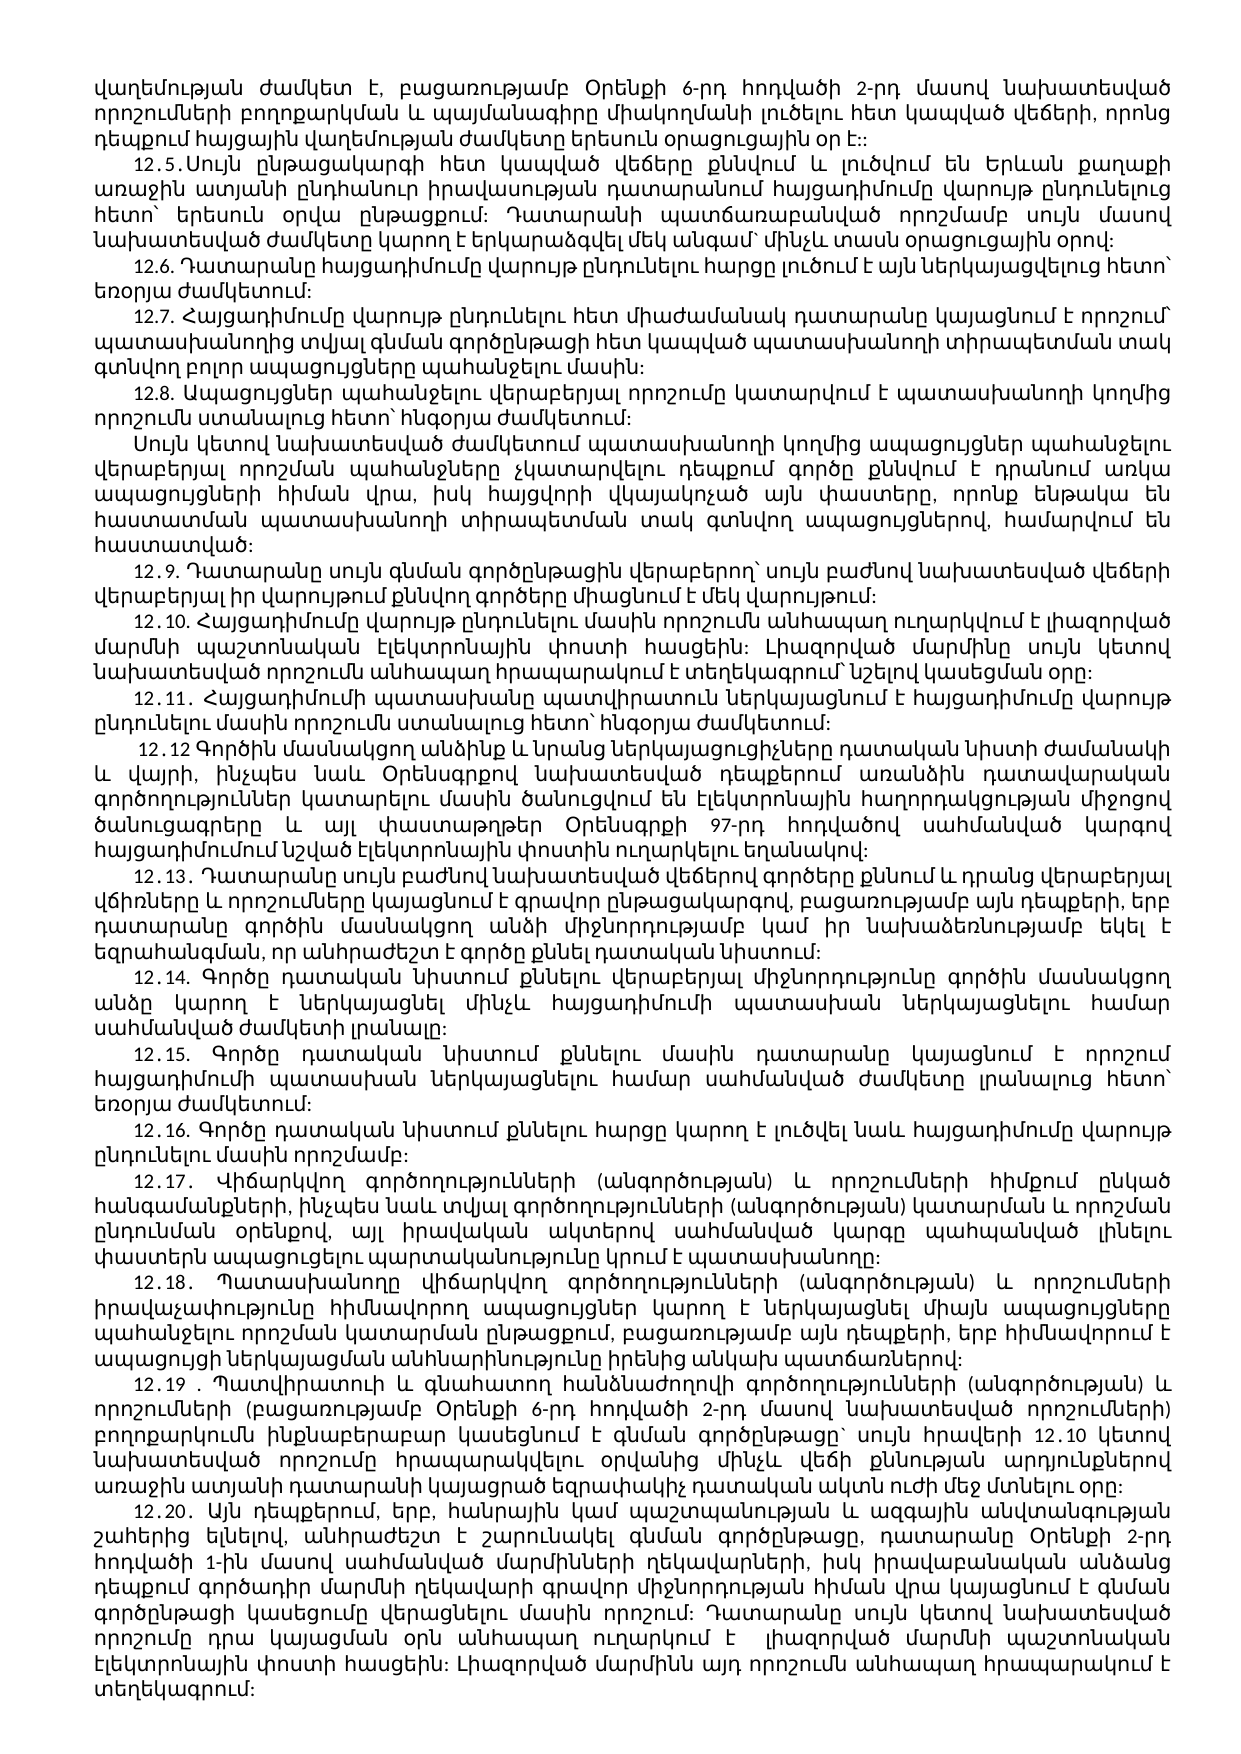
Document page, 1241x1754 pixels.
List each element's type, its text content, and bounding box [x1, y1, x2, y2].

text 12․20․ Այն դեպքերում, երբ, հանրային կամ պաշտպանության և ազգային անվտանգության շահերից ելնելով, անհրաժեշտ է շարունակել գնման գործընթացը, դատարանը Օրենքի 2-րդ հոդվածի 1-ին մասով սահմանված մարմինների ղեկավարների, իսկ իրավաբանական անձանց դեպքում գործադիր մարմնի ղեկավարի գրավոր միջնորդության հիման վրա կայացնում է գնման գործընթացի կասեցումը վերացնելու մասին որոշում: Դատարանը սույն կետով նախատեսված որոշումը դրա կայացման օրն անհապաղ ուղարկում է լիազորված մարմնի պաշտոնական էլեկտրոնային փոստի հասցեին: Լիազորված մարմինն այդ որոշումն անհապաղ հրապարակում է տեղեկագրում: [94, 1498, 1171, 1702]
text 12.6. Դատարանը հայցադիմումը վարույթ ընդունելու հարցը լուծում է այն ներկայացվելուց հետո՝ եռօրյա ժամկետում: [94, 253, 1171, 304]
text 12․9. Դատարանը սույն գնման գործընթացին վերաբերող՝ սույն բաժնով նախատեսված վեճերի վերաբերյալ իր վարույթում քննվող գործերը միացնում է մեկ վարույթում: [94, 558, 1171, 609]
text Սույն կետով նախատեսված ժամկետում պատասխանողի կողմից ապացույցներ պահանջելու վերաբերյալ որոշման պահանջները չկատարվելու դեպքում գործը քննվում է դրանում առկա ապացույցների հիման վրա, իսկ հայցվորի վկայակոչած այն փաստերը, որոնք ենթակա են հաստատման պատասխանողի տիրապետման տակ գտնվող ապացույցներով, համարվում են հաստատված: [94, 431, 1171, 558]
text 12․17․ Վիճարկվող գործողությունների (անգործության) և որոշումների հիմքում ընկած հանգամանքների, ինչպես նաև տվյալ գործողությունների (անգործության) կատարման և որոշման ընդունման օրենքով, այլ իրավական ակտերով սահմանված կարգը պահպանված լինելու փաստերն ապացուցելու պարտականությունը կրում է պատասխանողը: [94, 1168, 1171, 1269]
text 12.7. Հայցադիմումը վարույթ ընդունելու հետ միաժամանակ դատարանը կայացնում է որոշում՝ պատասխանողից տվյալ գնման գործընթացի հետ կապված պատասխանողի տիրապետման տակ գտնվող բոլոր ապացույցները պահանջելու մասին: [94, 304, 1171, 380]
text 12․5․Սույն ընթացակարգի հետ կապված վեճերը քննվում և լուծվում են Երևան քաղաքի առաջին ատյանի ընդհանուր իրավասության դատարանում հայցադիմումը վարույթ ընդունելուց հետո՝ երեսուն օրվա ընթացքում: Դատարանի պատճառաբանված որոշմամբ սույն մասով նախատեսված ժամկետը կարող է երկարաձգվել մեկ անգամ` մինչև տասն օրացուցային օրով: [94, 151, 1171, 253]
text 12.8. Ապացույցներ պահանջելու վերաբերյալ որոշումը կատարվում է պատասխանողի կողմից որոշումն ստանալուց հետո՝ հնգօրյա ժամկետում: [94, 380, 1171, 431]
text 12․12 Գործին մասնակցող անձինք և նրանց ներկայացուցիչները դատական նիստի ժամանակի և վայրի, ինչպես նաև Օրենսգրքով նախատեսված դեպքերում առանձին դատավարական գործողություններ կատարելու մասին ծանուցվում են էլեկտրոնային հաղորդակցության միջոցով ծանուցագրերը և այլ փաստաթղթեր Օրենսգրքի 97-րդ հոդվածով սահմանված կարգով հայցադիմումում նշված էլեկտրոնային փոստին ուղարկելու եղանակով: [94, 736, 1171, 863]
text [94, 75, 1171, 151]
text 12․19 . Պատվիրատուի և գնահատող հանձնաժողովի գործողությունների (անգործության) և որոշումների (բացառությամբ Օրենքի 6-րդ հոդվածի 2-րդ մասով նախատեսված որոշումների) բողոքարկումն ինքնաբերաբար կասեցնում է գնման գործընթացը` սույն հրավերի 12․10 կետով նախատեսված որոշումը հրապարակվելու օրվանից մինչև վեճի քննության արդյունքներով առաջին ատյանի դատարանի կայացրած եզրափակիչ դատական ակտն ուժի մեջ մտնելու օրը: [94, 1371, 1171, 1498]
text 12․15. Գործը դատական նիստում քննելու մասին դատարանը կայացնում է որոշում հայցադիմումի պատասխան ներկայացնելու համար սահմանված ժամկետը լրանալուց հետո՝ եռօրյա ժամկետում: [94, 1041, 1171, 1117]
text 12․13․ Դատարանը սույն բաժնով նախատեսված վեճերով գործերը քննում և դրանց վերաբերյալ վճիռները և որոշումները կայացնում է գրավոր ընթացակարգով, բացառությամբ այն դեպքերի, երբ դատարանը գործին մասնակցող անձի միջնորդությամբ կամ իր նախաձեռնությամբ եկել է եզրահանգման, որ անհրաժեշտ է գործը քննել դատական նիստում: [94, 863, 1171, 964]
text 12․16. Գործը դատական նիստում քննելու հարցը կարող է լուծվել նաև հայցադիմումը վարույթ ընդունելու մասին որոշմամբ: [94, 1117, 1171, 1168]
text 12․11․ Հայցադիմումի պատասխանը պատվիրատուն ներկայացնում է հայցադիմումը վարույթ ընդունելու մասին որոշումն ստանալուց հետո՝ հնգօրյա ժամկետում: [94, 685, 1171, 736]
text 12․10. Հայցադիմումը վարույթ ընդունելու մասին որոշումն անհապաղ ուղարկվում է լիազորված մարմնի պաշտոնական էլեկտրոնային փոստի հասցեին: Լիազորված մարմինը սույն կետով նախատեսված որոշումն անհապաղ հրապարակում է տեղեկագրում՝ նշելով կասեցման օրը: [94, 609, 1171, 685]
text 12․14. Գործը դատական նիստում քննելու վերաբերյալ միջնորդությունը գործին մասնակցող անձը կարող է ներկայացնել մինչև հայցադիմումի պատասխան ներկայացնելու համար սահմանված ժամկետի լրանալը: [94, 964, 1171, 1041]
text 12․18․ Պատասխանողը վիճարկվող գործողությունների (անգործության) և որոշումների իրավաչափությունը հիմնավորող ապացույցներ կարող է ներկայացնել միայն ապացույցները պահանջելու որոշման կատարման ընթացքում, բացառությամբ այն դեպքերի, երբ հիմնավորում է ապացույցի ներկայացման անհնարինությունը իրենից անկախ պատճառներով: [94, 1269, 1171, 1371]
